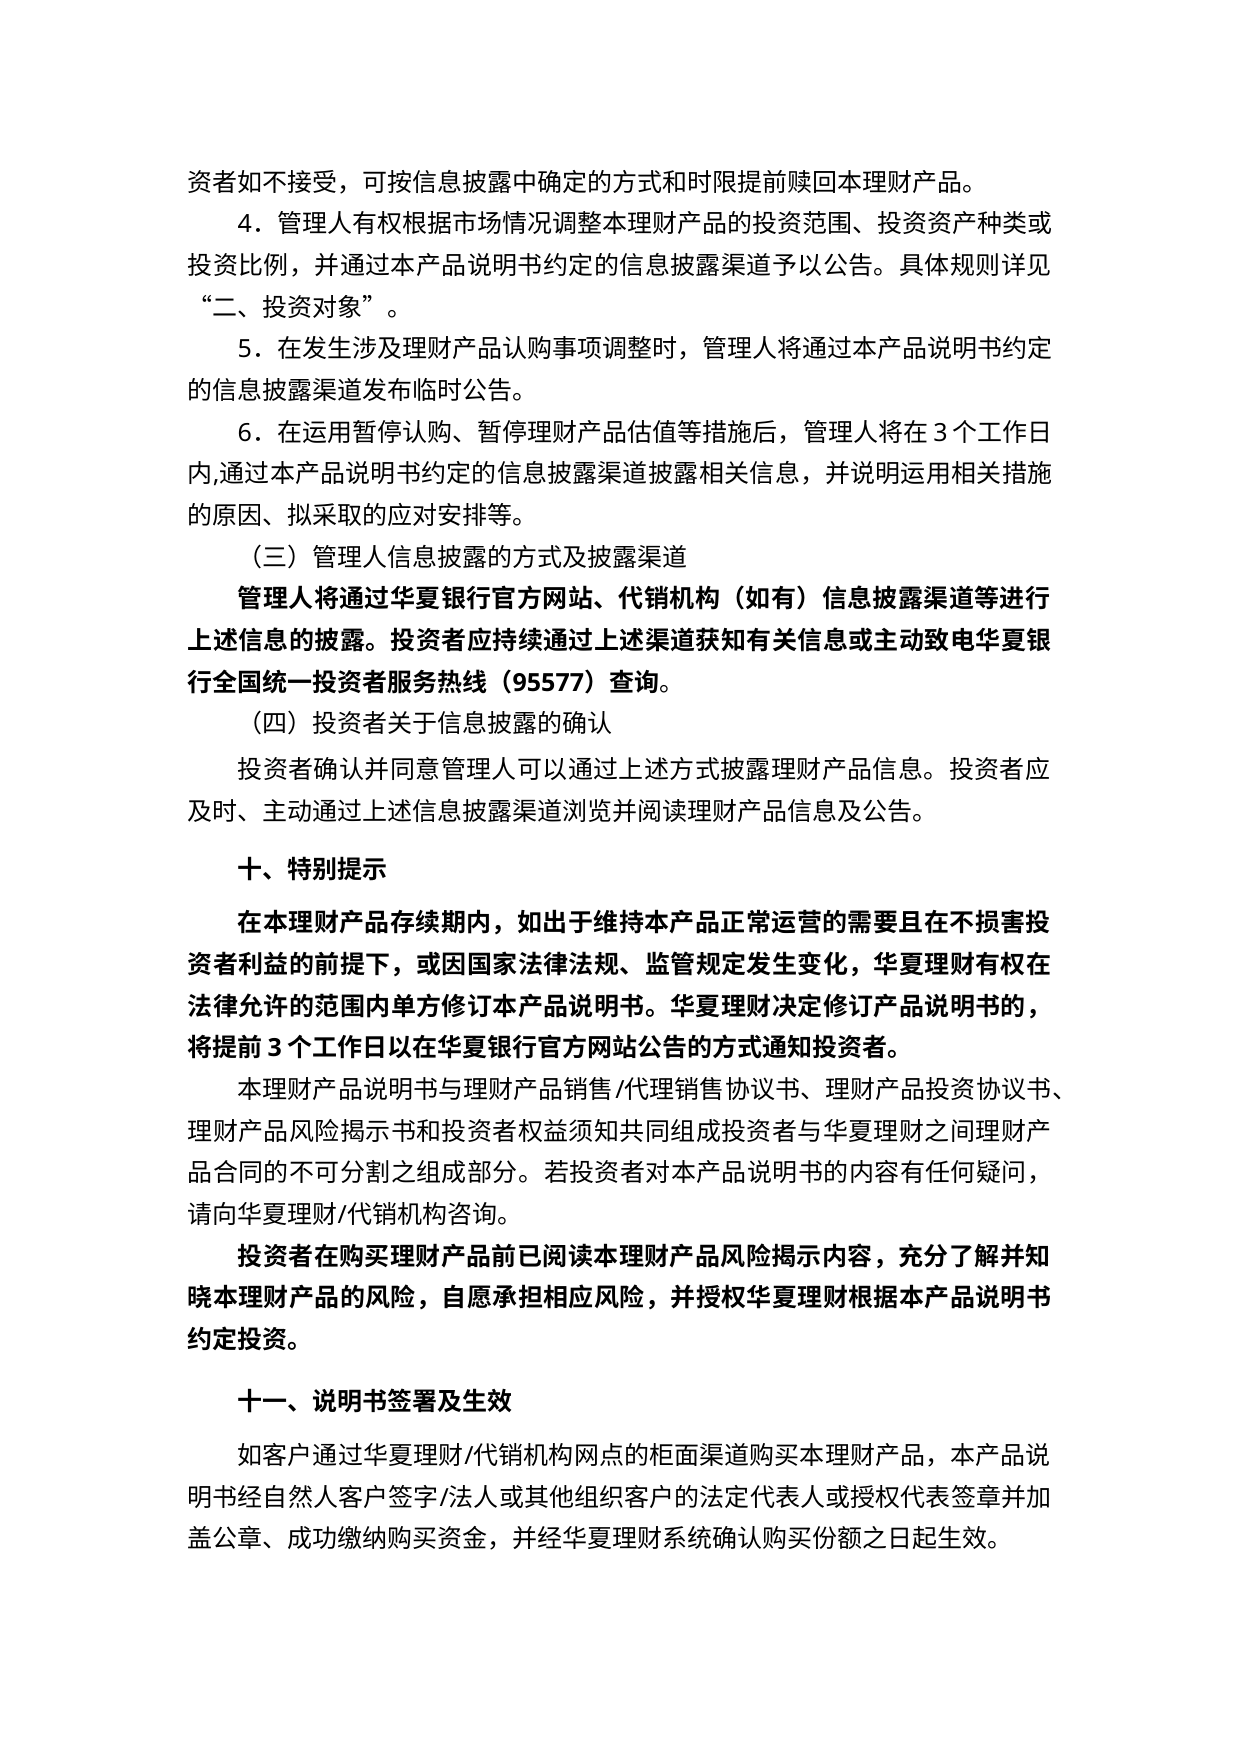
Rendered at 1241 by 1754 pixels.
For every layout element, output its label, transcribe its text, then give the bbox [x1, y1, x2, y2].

text 在本理财产品存续期内，如出于维持本产品正常运营的需要且在不损害投资者利益的前提下，或因国家法律法规、监管规定发生变化，华夏理财有权在法律允许的范围内单方修订本产品说明书。华夏理财决定修订产品说明书的，将提前3个工作日以在华夏银行官方网站公告的方式通知投资者。 [187, 903, 1053, 1064]
text 5．在发生涉及理财产品认购事项调整时，管理人将通过本产品说明书约定的信息披露渠道发布临时公告。 [187, 329, 1053, 407]
text 十一、说明书签署及生效 [187, 1377, 1053, 1419]
text 如客户通过华夏理财/代销机构网点的柜面渠道购买本理财产品，本产品说明书经自然人客户签字/法人或其他组织客户的法定代表人或授权代表签章并加盖公章、成功缴纳购买资金，并经华夏理财系统确认购买份额之日起生效。 [187, 1435, 1053, 1555]
text 管理人将通过华夏银行官方网站、代销机构（如有）信息披露渠道等进行上述信息的披露。投资者应持续通过上述渠道获知有关信息或主动致电华夏银行全国统一投资者服务热线（95577）查询。 [187, 579, 1053, 698]
text 十、特别提示 [187, 845, 1053, 887]
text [187, 162, 1053, 198]
text 4．管理人有权根据市场情况调整本理财产品的投资范围、投资资产种类或投资比例，并通过本产品说明书约定的信息披露渠道予以公告。具体规则详见“二、投资对象”。 [187, 204, 1053, 323]
text 6．在运用暂停认购、暂停理财产品估值等措施后，管理人将在3个工作日内,通过本产品说明书约定的信息披露渠道披露相关信息，并说明运用相关措施的原因、拟采取的应对安排等。 [187, 412, 1053, 532]
text 投资者确认并同意管理人可以通过上述方式披露理财产品信息。投资者应及时、主动通过上述信息披露渠道浏览并阅读理财产品信息及公告。 [187, 745, 1053, 829]
text （三）管理人信息披露的方式及披露渠道 [187, 537, 1053, 573]
text （四）投资者关于信息披露的确认 [187, 704, 1053, 740]
text 本理财产品说明书与理财产品销售/代理销售协议书、理财产品投资协议书、理财产品风险揭示书和投资者权益须知共同组成投资者与华夏理财之间理财产品合同的不可分割之组成部分。若投资者对本产品说明书的内容有任何疑问，请向华夏理财/代销机构咨询。 [187, 1069, 1053, 1231]
text 投资者在购买理财产品前已阅读本理财产品风险揭示内容，充分了解并知晓本理财产品的风险，自愿承担相应风险，并授权华夏理财根据本产品说明书约定投资。 [187, 1236, 1053, 1356]
